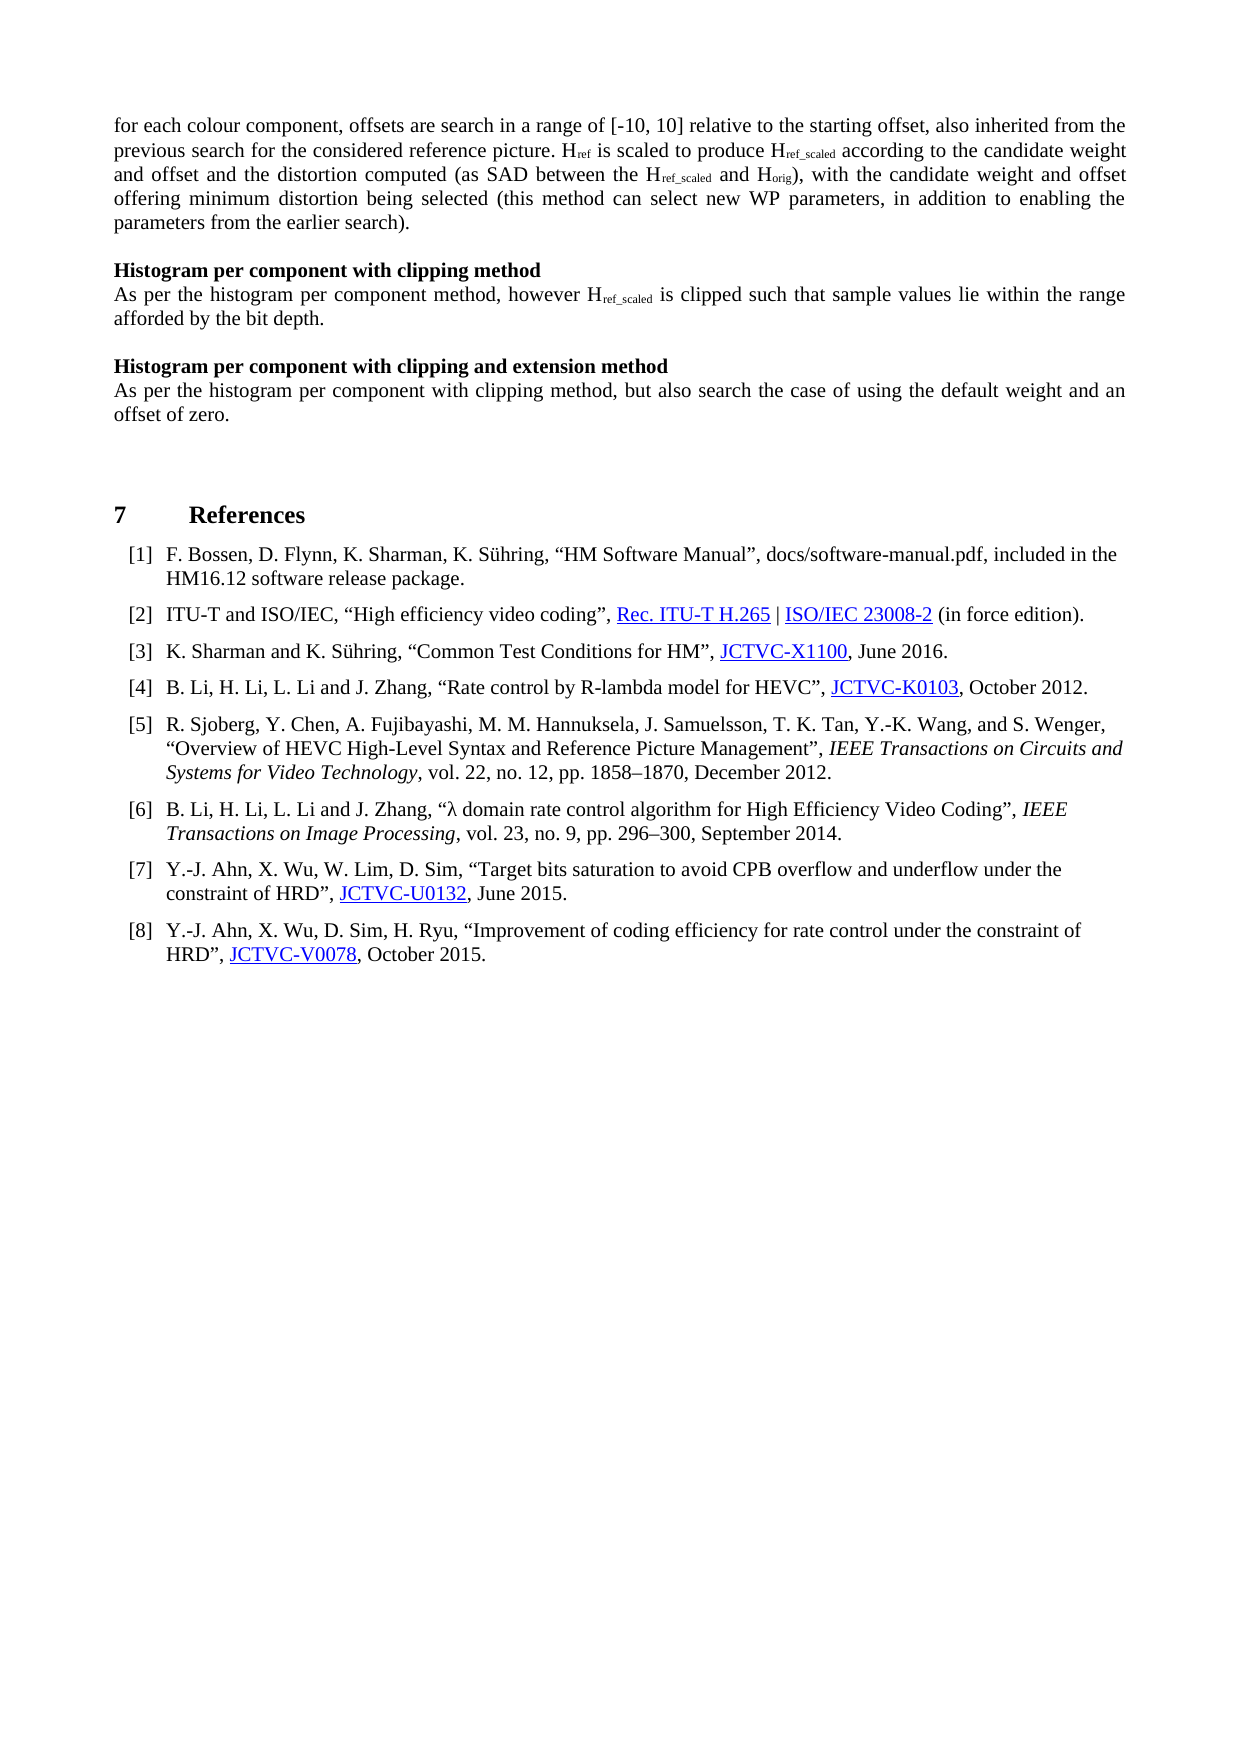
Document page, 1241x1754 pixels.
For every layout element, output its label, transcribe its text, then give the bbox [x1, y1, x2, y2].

text As per the histogram per component method, however Href_scaled is clipped such that sample values lie within the range afforded by the bit depth. [113, 282, 1127, 330]
list R. Sjoberg, Y. Chen, A. Fujibayashi, M. M. Hannuksela, J. Samuelsson, T. K. Tan, Y.-K. Wang, and S. Wenger, “Overview of HEVC High-Level Syntax and Reference Picture Management”, IEEE Transactions on Circuits and Systems for Video Technology, vol. 22, no. 12, pp. 1858–1870, December 2012. [128, 712, 1127, 784]
text As per the histogram per component with clipping method, but also search the case of using the default weight and an offset of zero. [113, 378, 1127, 426]
list B. Li, H. Li, L. Li and J. Zhang, “λ domain rate control algorithm for High Efficiency Video Coding”, IEEE Transactions on Image Processing, vol. 23, no. 9, pp. 296‒300, September 2014. [128, 797, 1127, 845]
list Y.-J. Ahn, X. Wu, D. Sim, H. Ryu, “Improvement of coding efficiency for rate control under the constraint of HRD”, JCTVC-V0078, October 2015. [128, 918, 1127, 966]
list K. Sharman and K. Sühring, “Common Test Conditions for HM”, JCTVC-X1100, June 2016. [128, 639, 1127, 663]
list Y.-J. Ahn, X. Wu, W. Lim, D. Sim, “Target bits saturation to avoid CPB overflow and underflow under the constraint of HRD”, JCTVC-U0132, June 2015. [128, 857, 1127, 905]
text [113, 113, 1127, 234]
subtitle References [113, 500, 1127, 529]
list B. Li, H. Li, L. Li and J. Zhang, “Rate control by R-lambda model for HEVC”, JCTVC-K0103, October 2012. [128, 675, 1127, 699]
text Histogram per component with clipping and extension method [113, 354, 1127, 378]
list ITU-T and ISO/IEC, “High efficiency video coding”, Rec. ITU-T H.265 | ISO/IEC 23008-2 (in force edition). [128, 602, 1127, 626]
list F. Bossen, D. Flynn, K. Sharman, K. Sühring, “HM Software Manual”, docs/software-manual.pdf, included in the HM16.12 software release package. [128, 542, 1127, 590]
text Histogram per component with clipping method [113, 258, 1127, 282]
